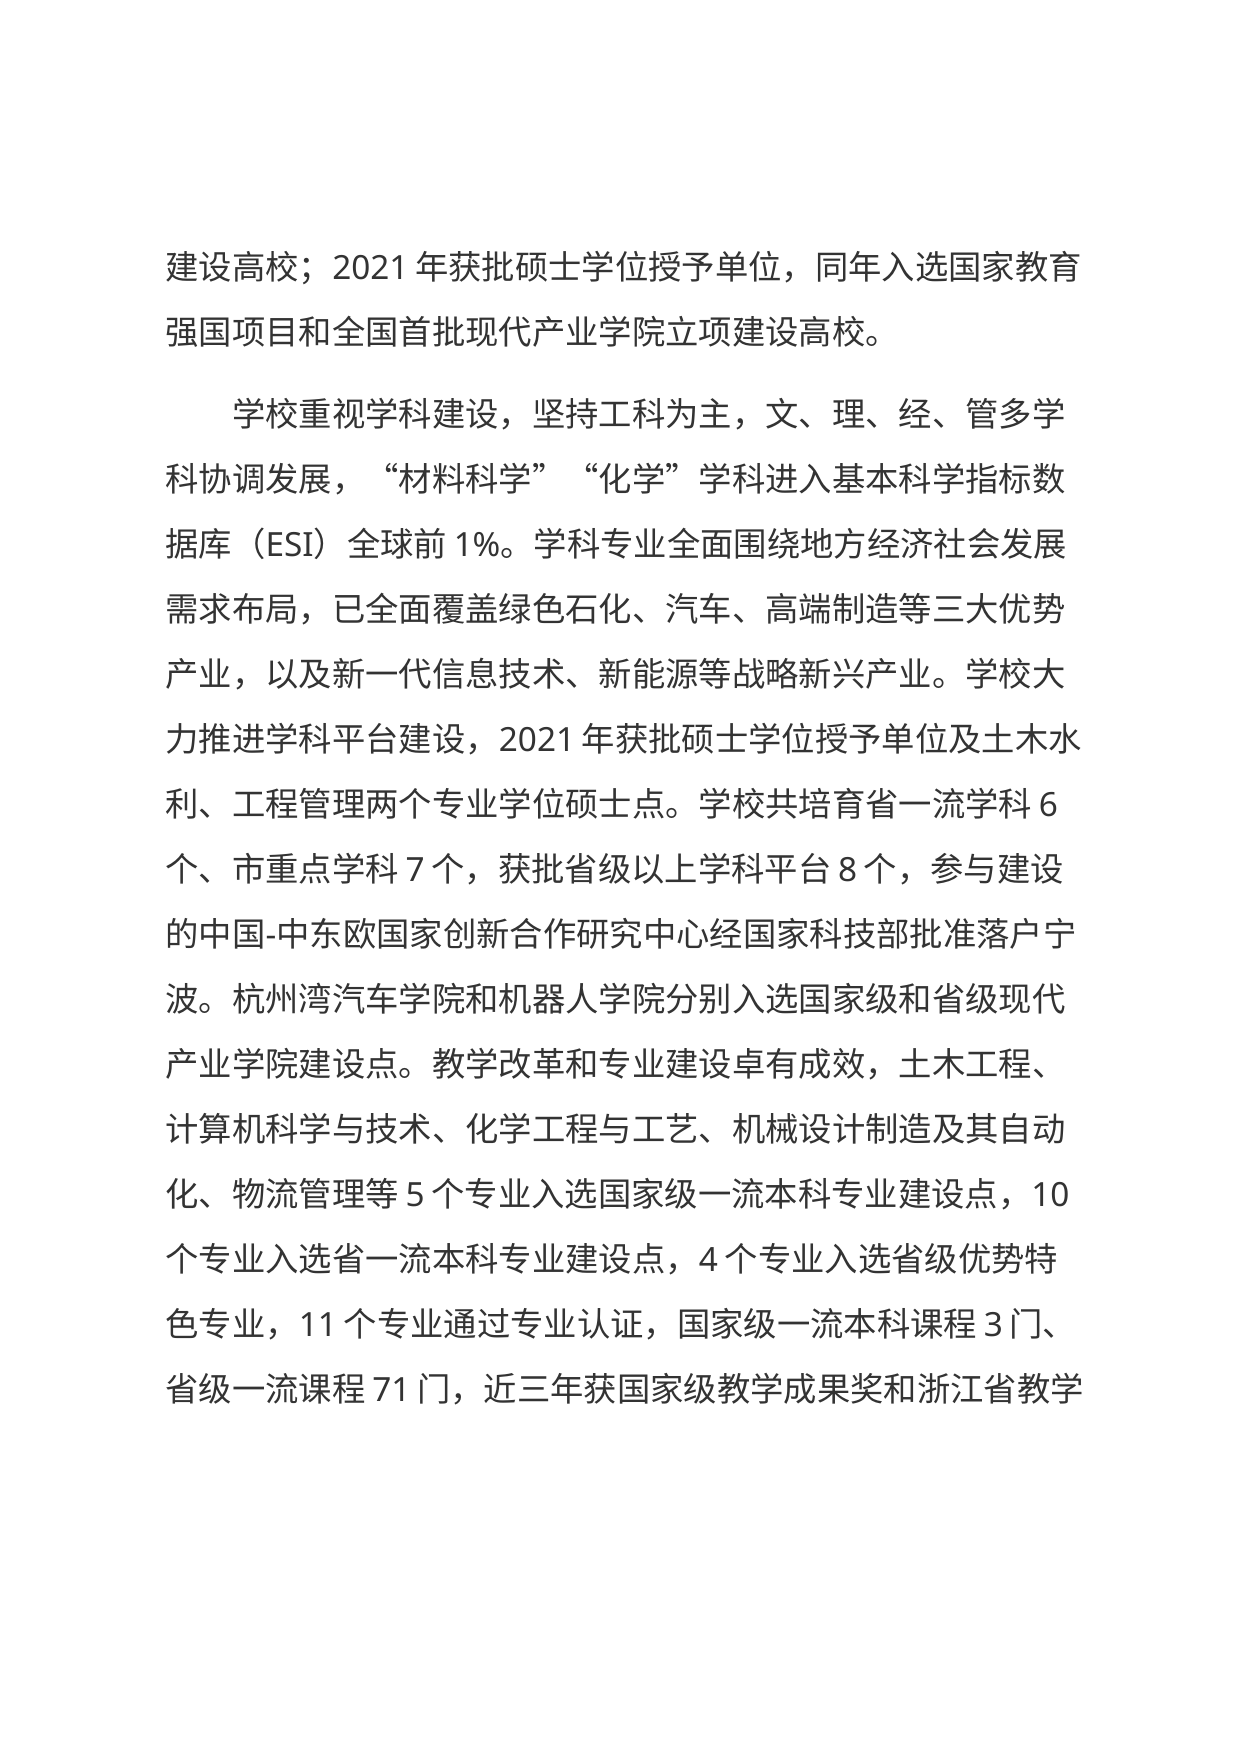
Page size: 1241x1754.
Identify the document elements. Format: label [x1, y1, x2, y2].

text [165, 233, 1087, 363]
text [165, 379, 1087, 1419]
